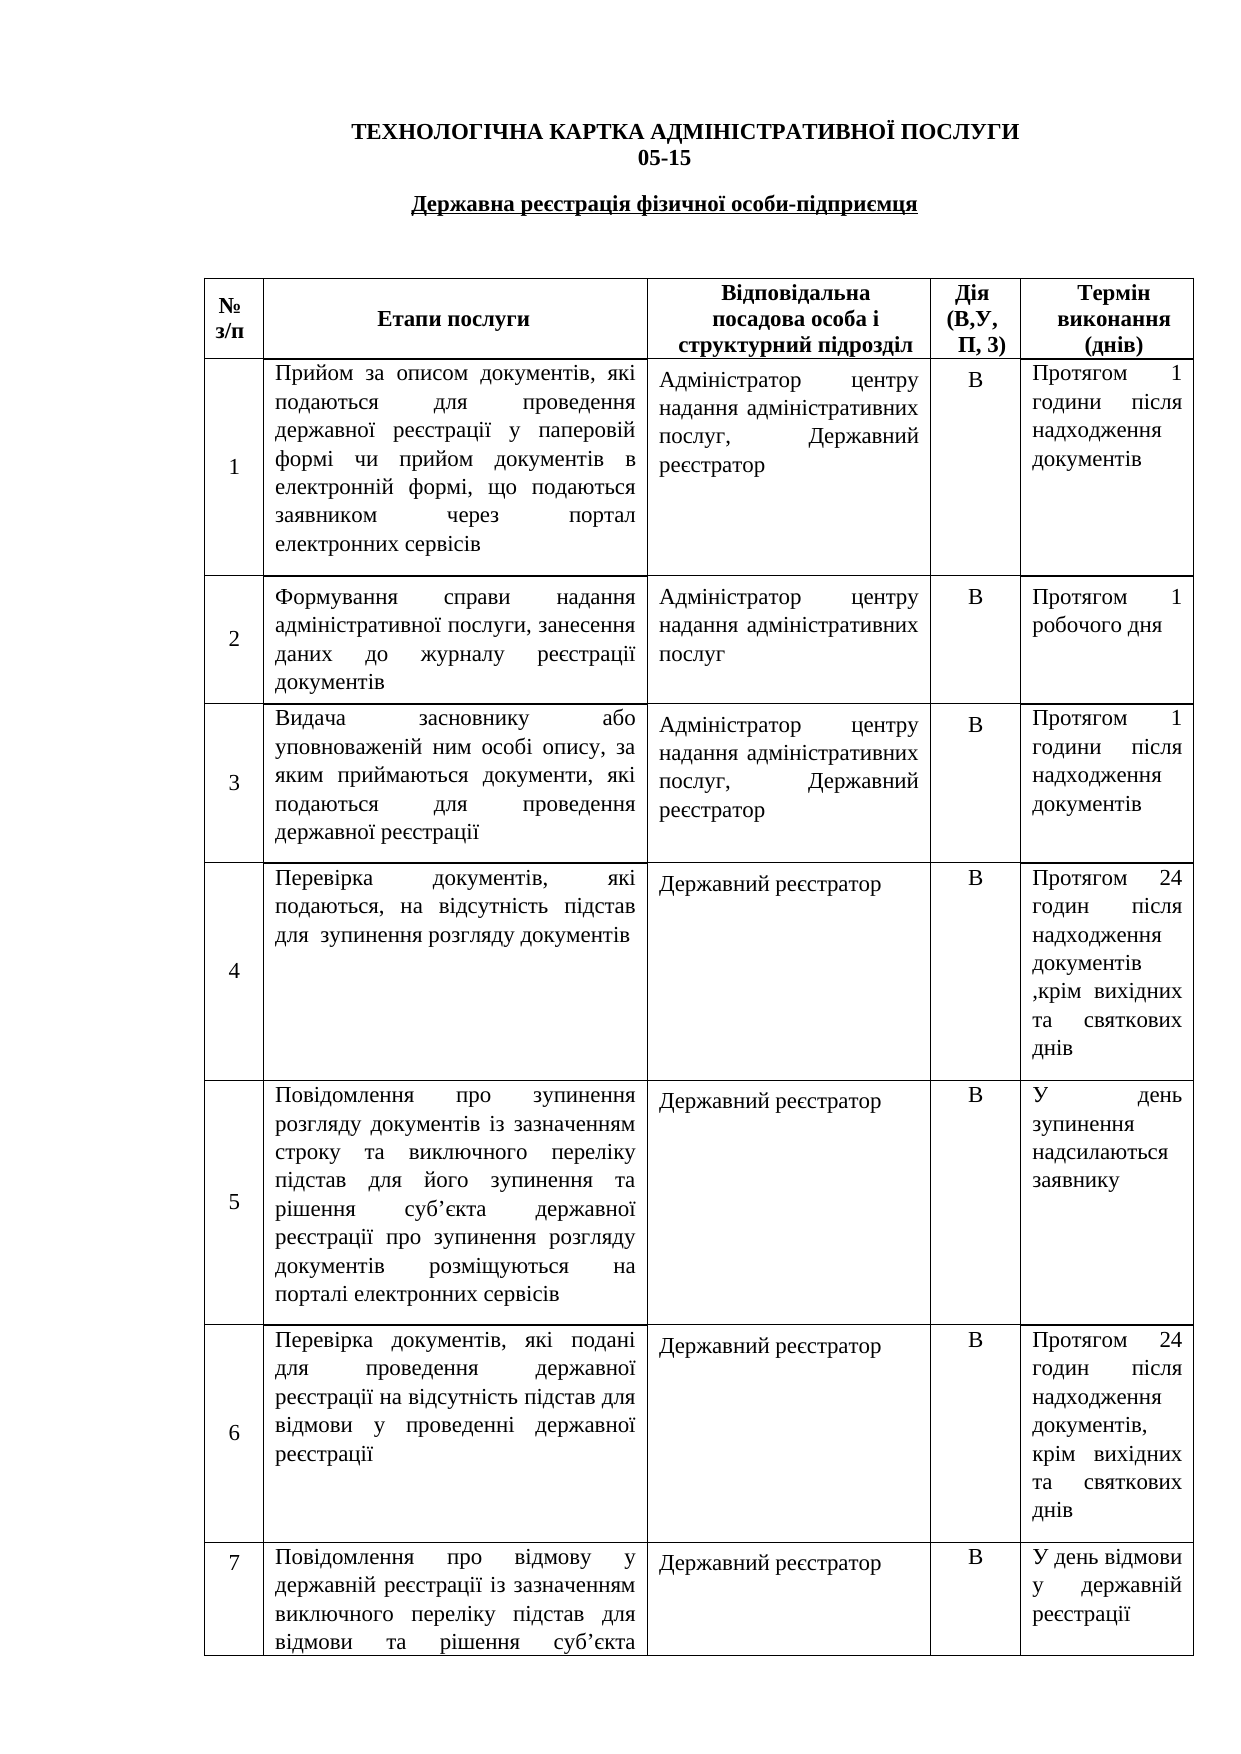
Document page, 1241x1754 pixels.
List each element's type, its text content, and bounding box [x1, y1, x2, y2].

table_cell Видача засновнику або уповноваженій ним особі опису, за яким приймаються документи, які подаються для проведення державної реєстрації [264, 705, 647, 862]
table_cell 3 [205, 704, 263, 862]
table_cell Формування справи надання адміністративної послуги, занесення даних до журналу реєстрації документів [264, 577, 647, 703]
table_cell 6 [205, 1325, 263, 1542]
table_cell Протягом 1 години після надходження документів [1021, 705, 1193, 862]
table_cell Адміністратор центру надання адміністративних послуг, Державний реєстратор [648, 359, 930, 575]
text 05-15 [177, 144, 1152, 171]
table_cell Державний реєстратор [648, 1081, 930, 1324]
table_cell Перевірка документів, які подані для проведення державної реєстрації на відсутність підстав для відмови у проведенні державної реєстрації [264, 1326, 647, 1542]
table_header Термін виконання (днів) [1021, 279, 1193, 358]
text ТЕХНОЛОГІЧНА КАРТКА АДМІНІСТРАТИВНОЇ ПОСЛУГИ [215, 118, 1152, 144]
table_cell В [931, 1081, 1020, 1324]
table_cell 4 [205, 863, 263, 1079]
table_header Дія (В,У, П, 3) [931, 279, 1020, 358]
text Державна реєстрація фізичної особи-підприємця [177, 189, 1152, 216]
table_cell Повідомлення про зупинення розгляду документів із зазначенням строку та виключного переліку підстав для його зупинення та рішення суб’єкта державної реєстрації про зупинення розгляду документів розміщуються на порталі електронних сервісів [264, 1081, 647, 1324]
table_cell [264, 1543, 647, 1655]
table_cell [648, 1543, 930, 1655]
table_cell В [931, 1543, 1020, 1655]
table_cell В [931, 1325, 1020, 1542]
table_cell Протягом 24 годин після надходження документів,крім вихідних та святкових днів [1021, 864, 1193, 1079]
table_cell Державний реєстратор [648, 863, 930, 1079]
table_cell У день зупинення надсилаються заявнику [1021, 1081, 1193, 1324]
table_cell 7 [205, 1543, 263, 1655]
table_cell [1021, 1543, 1193, 1655]
table_header № з/п [205, 279, 263, 358]
table_cell Протягом 1 години після надходження документів [1021, 360, 1193, 575]
table_cell В [931, 704, 1020, 862]
table_header Етапи послуги [264, 279, 647, 358]
table_cell В [931, 576, 1020, 703]
table_cell 5 [205, 1081, 263, 1324]
table_cell Прийом за описом документів, які подаються для проведення державної реєстрації у паперовій формі чи прийом документів в електронній формі, що подаються заявником через портал електронних сервісів [264, 360, 647, 575]
table_cell В [931, 359, 1020, 575]
table_cell В [931, 863, 1020, 1079]
table_cell Адміністратор центру надання адміністративних послуг [648, 576, 930, 703]
table_cell Протягом 1 робочого дня [1021, 577, 1193, 703]
table_cell Адміністратор центру надання адміністративних послуг, Державний реєстратор [648, 704, 930, 862]
table_cell Перевірка документів, які подаються, на відсутність підстав для зупинення розгляду документів [264, 864, 647, 1079]
table_cell 1 [205, 359, 263, 575]
table_cell Державний реєстратор [648, 1325, 930, 1542]
table_cell Протягом 24 годин після надходження документів, крім вихідних та святкових днів [1021, 1326, 1193, 1542]
table_header Відповідальна посадова особа і структурний підрозділ [648, 279, 930, 358]
table_cell 2 [205, 576, 263, 703]
